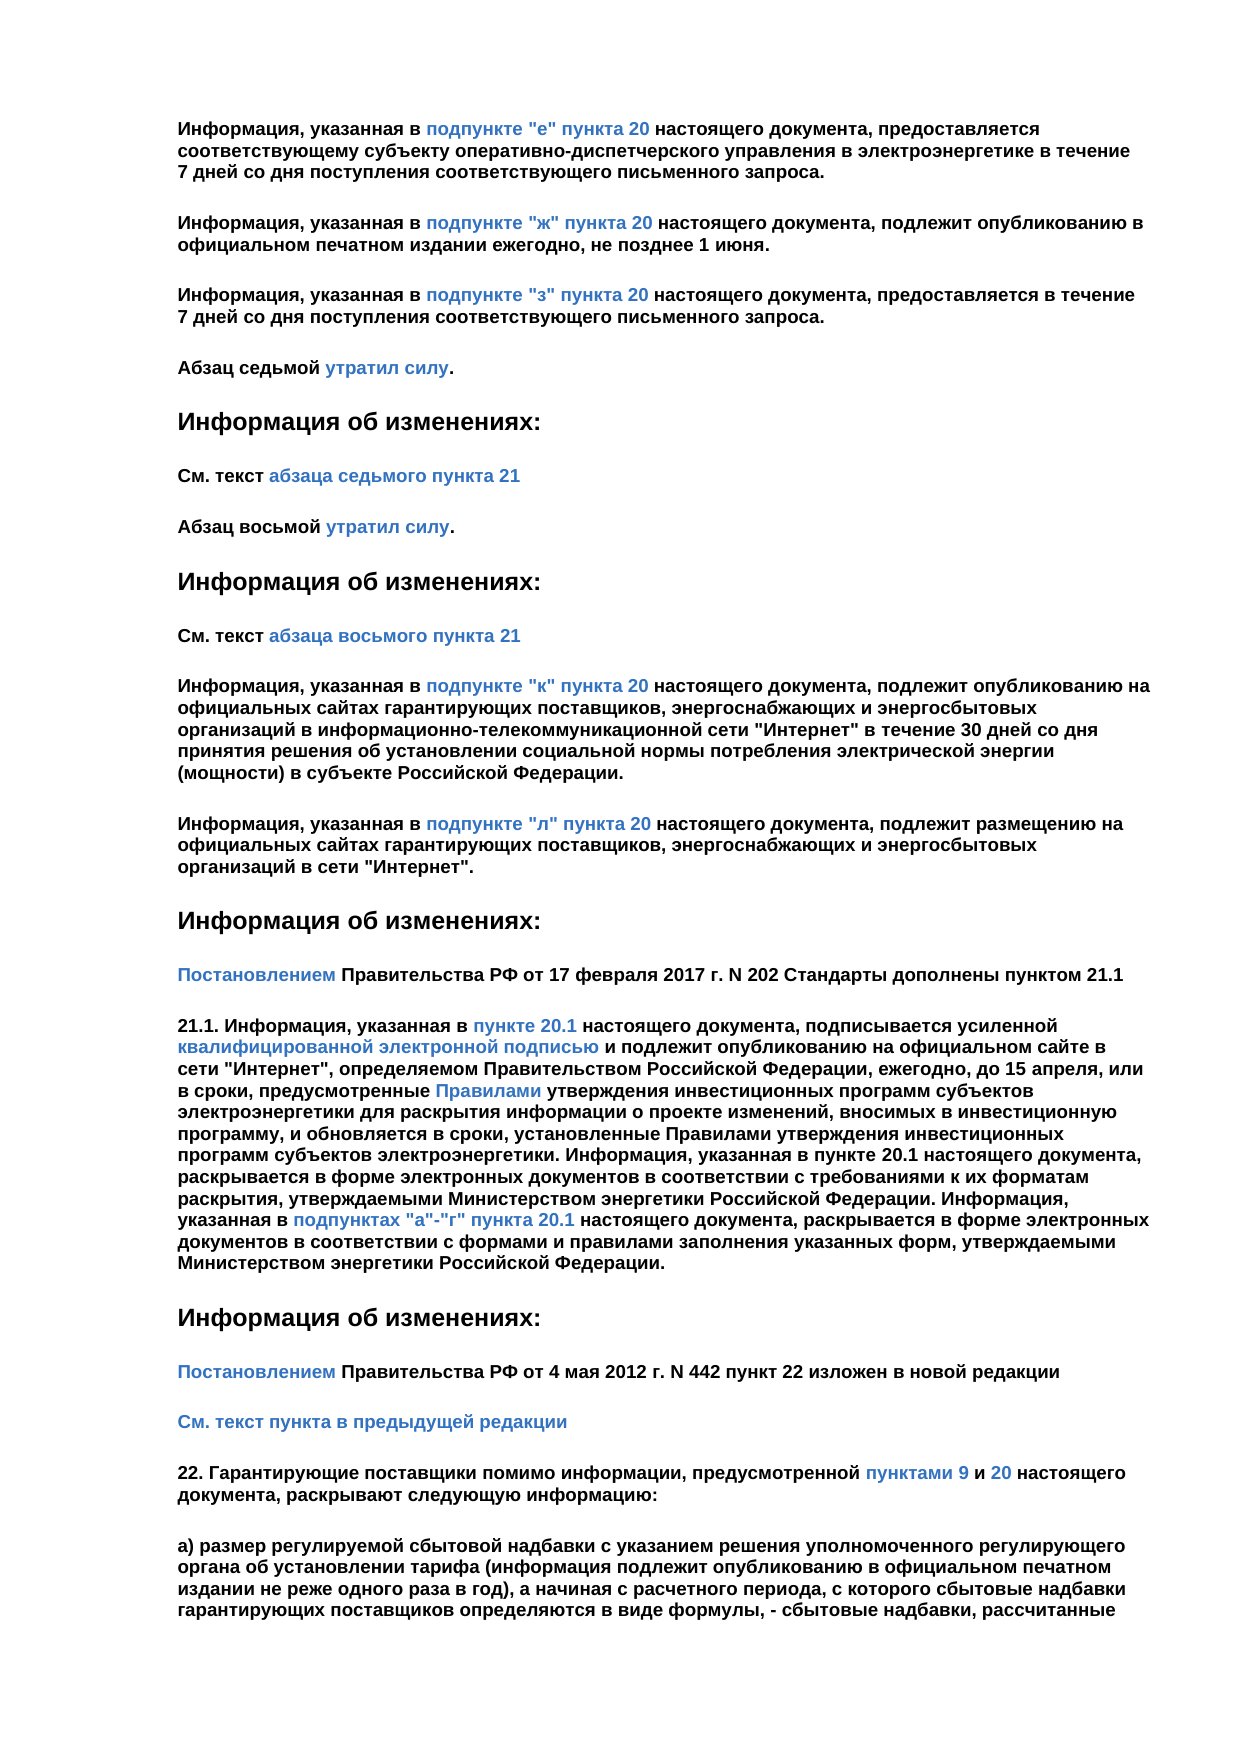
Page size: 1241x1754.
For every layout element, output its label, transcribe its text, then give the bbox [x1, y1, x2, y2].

text Информация об изменениях: [177, 1303, 1152, 1331]
text Информация, указанная в подпункте "ж" пункта 20 настоящего документа, подлежит опубликованию в официальном печатном издании ежегодно, не позднее 1 июня. [177, 212, 1152, 255]
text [177, 1534, 1152, 1621]
text Постановлением Правительства РФ от 4 мая 2012 г. N 442 пункт 22 изложен в новой редакции [177, 1361, 1152, 1382]
text См. текст пункта в предыдущей редакции [177, 1411, 1152, 1433]
text См. текст абзаца восьмого пункта 21 [177, 624, 1152, 646]
text 21.1. Информация, указанная в пункте 20.1 настоящего документа, подписывается усиленной квалифицированной электронной подписью и подлежит опубликованию на официальном сайте в сети "Интернет", определяемом Правительством Российской Федерации, ежегодно, до 15 апреля, или в сроки, предусмотренные Правилами утверждения инвестиционных программ субъектов электроэнергетики для раскрытия информации о проекте изменений, вносимых в инвестиционную программу, и обновляется в сроки, установленные Правилами утверждения инвестиционных программ субъектов электроэнергетики. Информация, указанная в пункте 20.1 настоящего документа, раскрывается в форме электронных документов в соответствии с требованиями к их форматам раскрытия, утверждаемыми Министерством энергетики Российской Федерации. Информация, указанная в подпунктах "а"-"г" пункта 20.1 настоящего документа, раскрывается в форме электронных документов в соответствии с формами и правилами заполнения указанных форм, утверждаемыми Министерством энергетики Российской Федерации. [177, 1015, 1152, 1273]
text Информация, указанная в подпункте "к" пункта 20 настоящего документа, подлежит опубликованию на официальных сайтах гарантирующих поставщиков, энергоснабжающих и энергосбытовых организаций в информационно-телекоммуникационной сети "Интернет" в течение 30 дней со дня принятия решения об установлении социальной нормы потребления электрической энергии (мощности) в субъекте Российской Федерации. [177, 675, 1152, 783]
text Информация, указанная в подпункте "л" пункта 20 настоящего документа, подлежит размещению на официальных сайтах гарантирующих поставщиков, энергоснабжающих и энергосбытовых организаций в сети "Интернет". [177, 812, 1152, 877]
text Информация, указанная в подпункте "е" пункта 20 настоящего документа, предоставляется соответствующему субъекту оперативно-диспетчерского управления в электроэнергетике в течение 7 дней со дня поступления соответствующего письменного запроса. [177, 118, 1152, 183]
text Абзац седьмой утратил силу. [177, 357, 1152, 378]
text Информация об изменениях: [177, 407, 1152, 436]
text 22. Гарантирующие поставщики помимо информации, предусмотренной пунктами 9 и 20 настоящего документа, раскрывают следующую информацию: [177, 1462, 1152, 1505]
text См. текст абзаца седьмого пункта 21 [177, 465, 1152, 487]
text Информация, указанная в подпункте "з" пункта 20 настоящего документа, предоставляется в течение 7 дней со дня поступления соответствующего письменного запроса. [177, 284, 1152, 327]
text Информация об изменениях: [177, 567, 1152, 595]
text Абзац восьмой утратил силу. [177, 516, 1152, 537]
text Информация об изменениях: [177, 906, 1152, 935]
text Постановлением Правительства РФ от 17 февраля 2017 г. N 202 Стандарты дополнены пунктом 21.1 [177, 964, 1152, 986]
